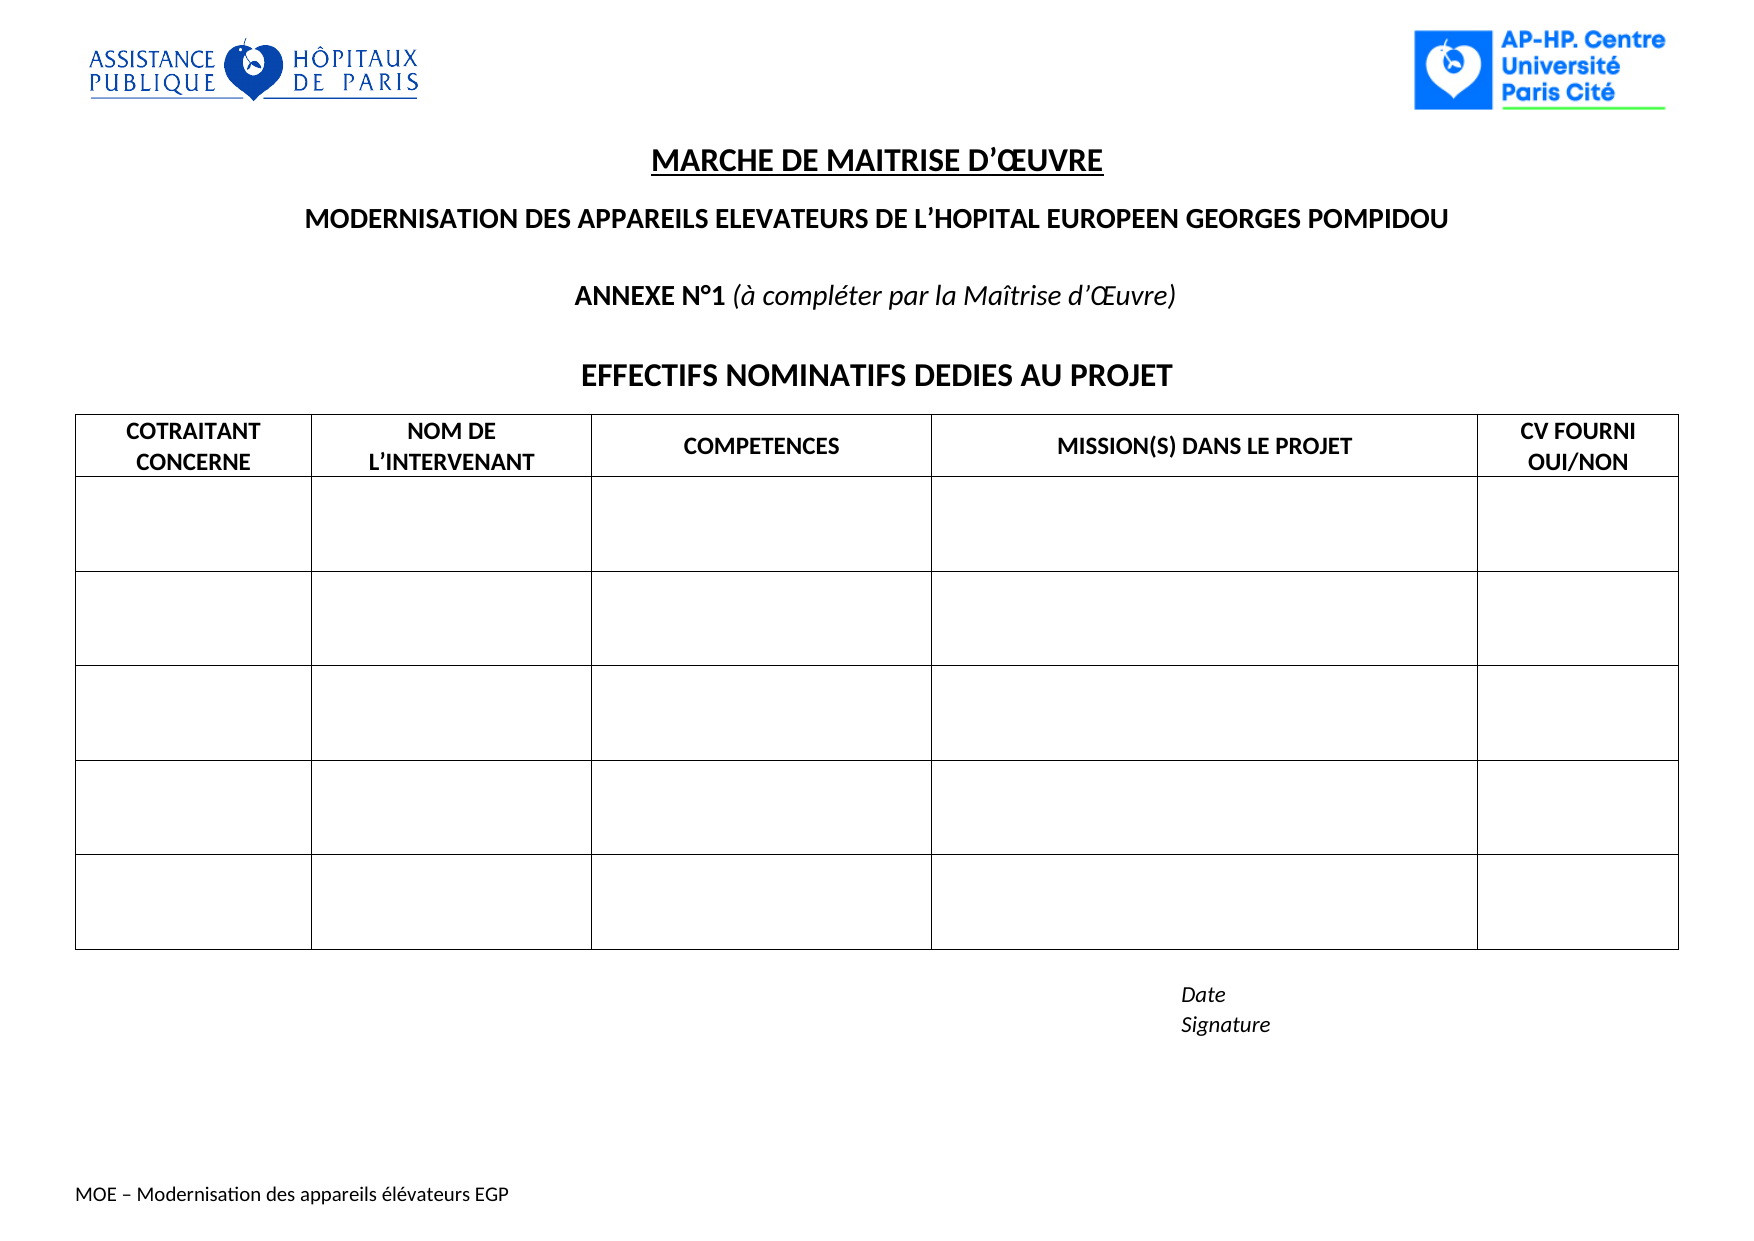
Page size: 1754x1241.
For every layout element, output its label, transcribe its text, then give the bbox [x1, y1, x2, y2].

table_header COMPETENCES [592, 415, 931, 476]
text ANNEXE N°1 (à compléter par la Maîtrise d’Œuvre) [75, 277, 1679, 312]
table_cell [1478, 855, 1678, 949]
text MODERNISATION DES APPAREILS ELEVATEURS DE L’HOPITAL EUROPEEN GEORGES POMPIDOU [75, 200, 1679, 235]
table_header COTRAITANT CONCERNE [76, 415, 311, 476]
text Signature [1181, 1010, 1679, 1038]
table_cell [592, 477, 931, 571]
table_cell [76, 855, 311, 949]
table_cell [312, 761, 591, 854]
table_cell [76, 572, 311, 665]
table_cell [1478, 666, 1678, 760]
table_cell [932, 855, 1477, 949]
table_cell [76, 666, 311, 760]
table_cell [592, 666, 931, 760]
table_cell [1478, 477, 1678, 571]
text MARCHE DE MAITRISE D’ŒUVRE [75, 139, 1679, 180]
table_cell [76, 477, 311, 571]
table_cell [312, 855, 591, 949]
table_header NOM DE L’INTERVENANT [312, 415, 591, 476]
table_cell [1478, 761, 1678, 854]
text EFFECTIFS NOMINATIFS DEDIES AU PROJET [75, 353, 1679, 394]
table_cell [312, 666, 591, 760]
table_cell [932, 761, 1477, 854]
table_header CV FOURNI OUI/NON [1478, 415, 1678, 476]
table_cell [592, 761, 931, 854]
table_cell [312, 572, 591, 665]
table_cell [932, 477, 1477, 571]
table_cell [76, 761, 311, 854]
table_cell [932, 572, 1477, 665]
picture [86, 35, 422, 106]
table_cell [1478, 572, 1678, 665]
table_cell [592, 855, 931, 949]
table_cell [312, 477, 591, 571]
text Date [1181, 980, 1679, 1008]
table_header MISSION(S) DANS LE PROJET [932, 415, 1477, 476]
table_cell [932, 666, 1477, 760]
table_cell [592, 572, 931, 665]
picture [1413, 29, 1667, 112]
